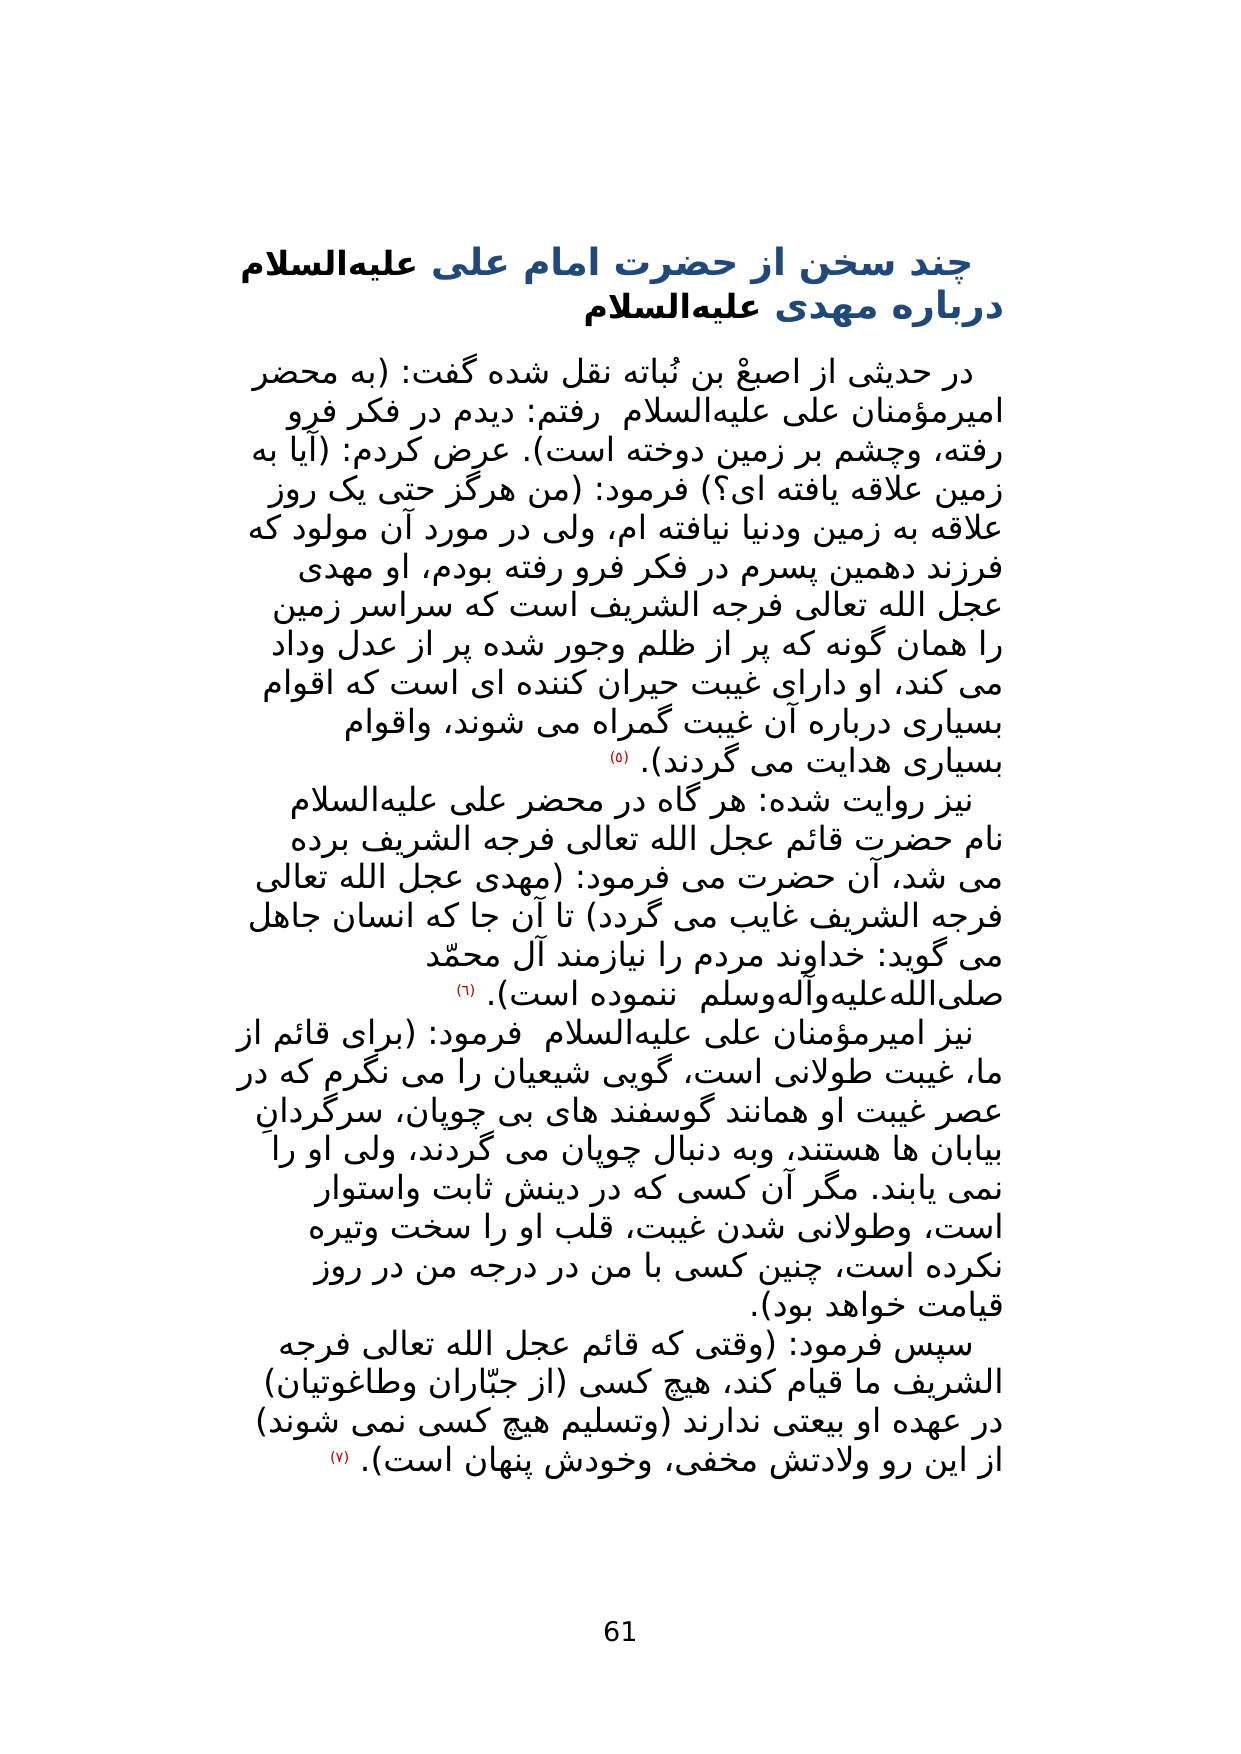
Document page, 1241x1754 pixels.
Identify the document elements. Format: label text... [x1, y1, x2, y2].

text در حديثى از اصبعْ بن نُباته نقل شده گفت: (به محضر اميرمؤمنان على عليه‌السلام رفتم: ديدم در فکر فرو رفته، وچشم بر زمين دوخته است). عرض کردم: (آيا به زمين علاقه يافته ای؟) فرمود: (من هرگز حتى يک روز علاقه به زمين ودنيا نيافته ام، ولى در مورد آن مولود که فرزند دهمين پسرم در فکر فرو رفته بودم، او مهدى عجل الله تعالى فرجه الشريف است که سراسر زمين را همان گونه که پر از ظلم وجور شده پر از عدل وداد مى کند، او داراى غيبت حيران کننده اى است که اقوام بسيارى درباره آن غيبت گمراه مى شوند، واقوام بسيارى هدايت مى گردند). (٥) [236, 353, 1004, 780]
subtitle چند سخن از حضرت امام على عليه‌السلام درباره مهدى عليه‌السلام [236, 241, 1004, 328]
text نيز اميرمؤمنان على عليه‌السلام فرمود: (براى قائم از ما، غيبت طولانى است، گويى شيعيان را مى نگرم که در عصر غيبت او همانند گوسفند هاى بى چوپان، سرگردانِ بيابان ها هستند، وبه دنبال چوپان مى گردند، ولى او را نمى يابند. مگر آن کسى که در دينش ثابت واستوار است، وطولانى شدن غيبت، قلب او را سخت وتيره نکرده است، چنين کسى با من در درجه من در روز قيامت خواهد بود). [236, 1013, 1004, 1324]
text نيز روايت شده: هر گاه در محضر على عليه‌السلام نام حضرت قائم عجل الله تعالى فرجه الشريف برده مى شد، آن حضرت مى فرمود: (مهدى عجل الله تعالى فرجه الشريف غايب مى گردد) تا آن جا که انسان جاهل مى گويد: خداوند مردم را نيازمند آل محمّد صلى‌الله‌عليه‌وآله‌وسلم ننموده است). (٦) [236, 780, 1004, 1013]
text سپس فرمود: (وقتى که قائم عجل الله تعالى فرجه الشريف ما قيام کند، هيچ کسى (از جبّاران وطاغوتيان) در عهده او بيعتى ندارند (وتسليم هيچ کسى نمى شوند) از اين رو ولادتش مخفى، وخودش پنهان است). (٧) [236, 1324, 1004, 1479]
